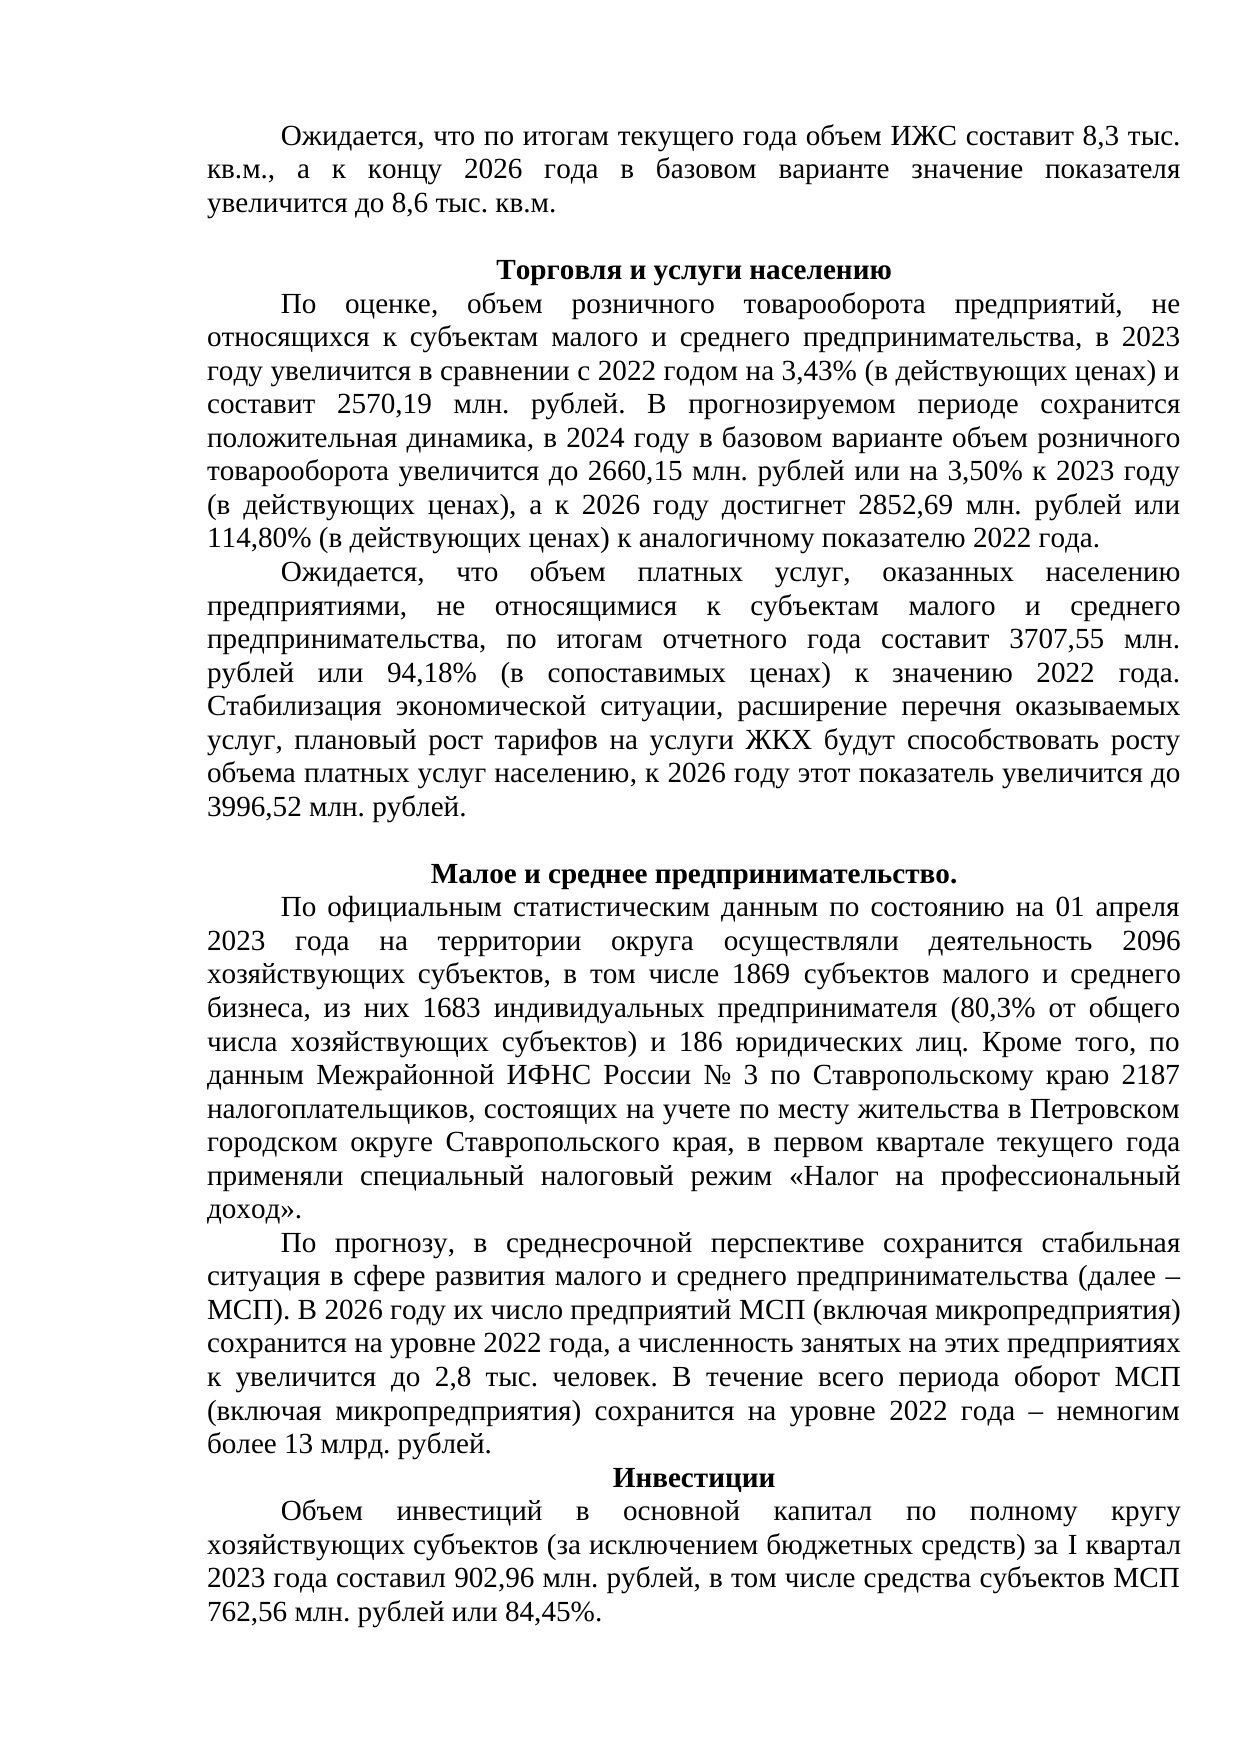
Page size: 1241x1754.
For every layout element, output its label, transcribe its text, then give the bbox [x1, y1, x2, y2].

text По оценке, объем розничного товарооборота предприятий, не относящихся к субъектам малого и среднего предпринимательства, в 2023 году увеличится в сравнении с 2022 годом на 3,43% (в действующих ценах) и составит 2570,19 млн. рублей. В прогнозируемом периоде сохранится положительная динамика, в 2024 году в базовом варианте объем розничного товарооборота увеличится до 2660,15 млн. рублей или на 3,50% к 2023 году (в действующих ценах), а к 2026 году достигнет 2852,69 млн. рублей или 114,80% (в действующих ценах) к аналогичному показателю 2022 года. [207, 286, 1181, 554]
text Объем инвестиций в основной капитал по полному кругу хозяйствующих субъектов (за исключением бюджетных средств) за I квартал 2023 года составил 902,96 млн. рублей, в том числе средства субъектов МСП 762,56 млн. рублей или 84,45%. [207, 1493, 1181, 1627]
text Инвестиции [207, 1460, 1181, 1493]
text Ожидается, что объем платных услуг, оказанных населению предприятиями, не относящимися к субъектам малого и среднего предпринимательства, по итогам отчетного года составит 3707,55 млн. рублей или 94,18% (в сопоставимых ценах) к значению 2022 года. Стабилизация экономической ситуации, расширение перечня оказываемых услуг, плановый рост тарифов на услуги ЖКХ будут способствовать росту объема платных услуг населению, к 2026 году этот показатель увеличится до 3996,52 млн. рублей. [207, 554, 1181, 822]
text Малое и среднее предпринимательство. [207, 856, 1181, 889]
text Торговля и услуги населению [207, 252, 1181, 286]
text Ожидается, что по итогам текущего года объем ИЖС составит 8,3 тыс. кв.м., а к концу 2026 года в базовом варианте значение показателя увеличится до 8,6 тыс. кв.м. [207, 118, 1181, 219]
text По прогнозу, в среднесрочной перспективе сохранится стабильная ситуация в сфере развития малого и среднего предпринимательства (далее – МСП). В 2026 году их число предприятий МСП (включая микропредприятия) сохранится на уровне 2022 года, а численность занятых на этих предприятиях к увеличится до 2,8 тыс. человек. В течение всего периода оборот МСП (включая микропредприятия) сохранится на уровне 2022 года – немногим более 13 млрд. рублей. [207, 1225, 1181, 1460]
text По официальным статистическим данным по состоянию на 01 апреля 2023 года на территории округа осуществляли деятельность 2096 хозяйствующих субъектов, в том числе 1869 субъектов малого и среднего бизнеса, из них 1683 индивидуальных предпринимателя (80,3% от общего числа хозяйствующих субъектов) и 186 юридических лиц. Кроме того, по данным Межрайонной ИФНС России № 3 по Ставропольскому краю 2187 налогоплательщиков, состоящих на учете по месту жительства в Петровском городском округе Ставропольского края, в первом квартале текущего года применяли специальный налоговый режим «Налог на профессиональный доход». [207, 889, 1181, 1225]
